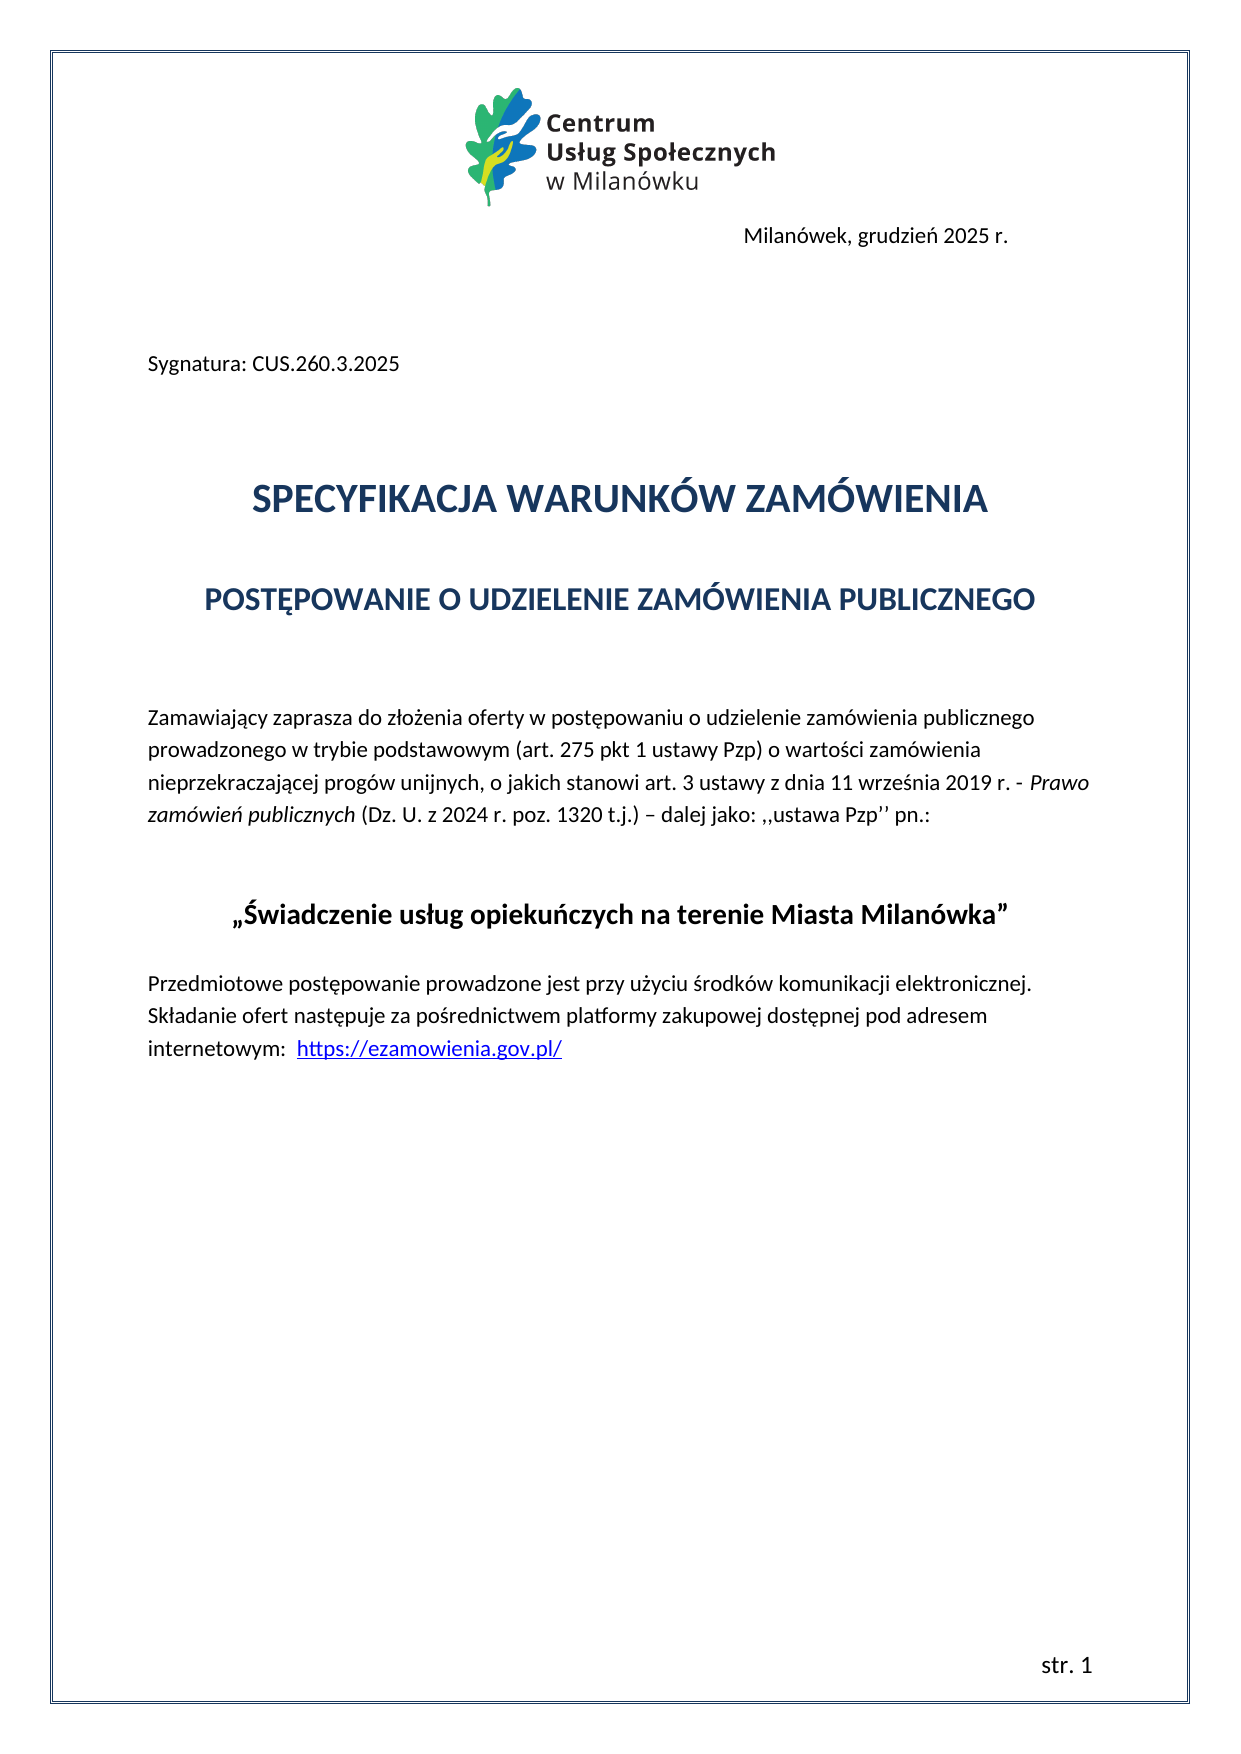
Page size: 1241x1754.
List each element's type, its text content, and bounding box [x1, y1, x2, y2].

text Milanówek, grudzień 2025 r. [738, 221, 1093, 249]
picture [454, 73, 786, 221]
text SPECYFIKACJA WARUNKÓW ZAMÓWIENIA [148, 472, 1093, 523]
text Sygnatura: CUS.260.3.2025 [148, 349, 1093, 377]
text Zamawiający zaprasza do złożenia oferty w postępowaniu o udzielenie zamówienia publicznego prowadzonego w trybie podstawowym (art. 275 pkt 1 ustawy Pzp) o wartości zamówienia nieprzekraczającej progów unijnych, o jakich stanowi art. 3 ustawy z dnia 11 września 2019 r. - Prawo zamówień publicznych (Dz. U. z 2024 r. poz. 1320 t.j.) – dalej jako: ,,ustawa Pzp’’ pn.: [148, 703, 1093, 828]
text Przedmiotowe postępowanie prowadzone jest przy użyciu środków komunikacji elektronicznej. Składanie ofert następuje za pośrednictwem platformy zakupowej dostępnej pod adresem internetowym: https://ezamowienia.gov.pl/ [148, 969, 1093, 1062]
text POSTĘPOWANIE O UDZIELENIE ZAMÓWIENIA PUBLICZNEGO [148, 577, 1093, 618]
text „Świadczenie usług opiekuńczych na terenie Miasta Milanówka” [148, 896, 1093, 932]
